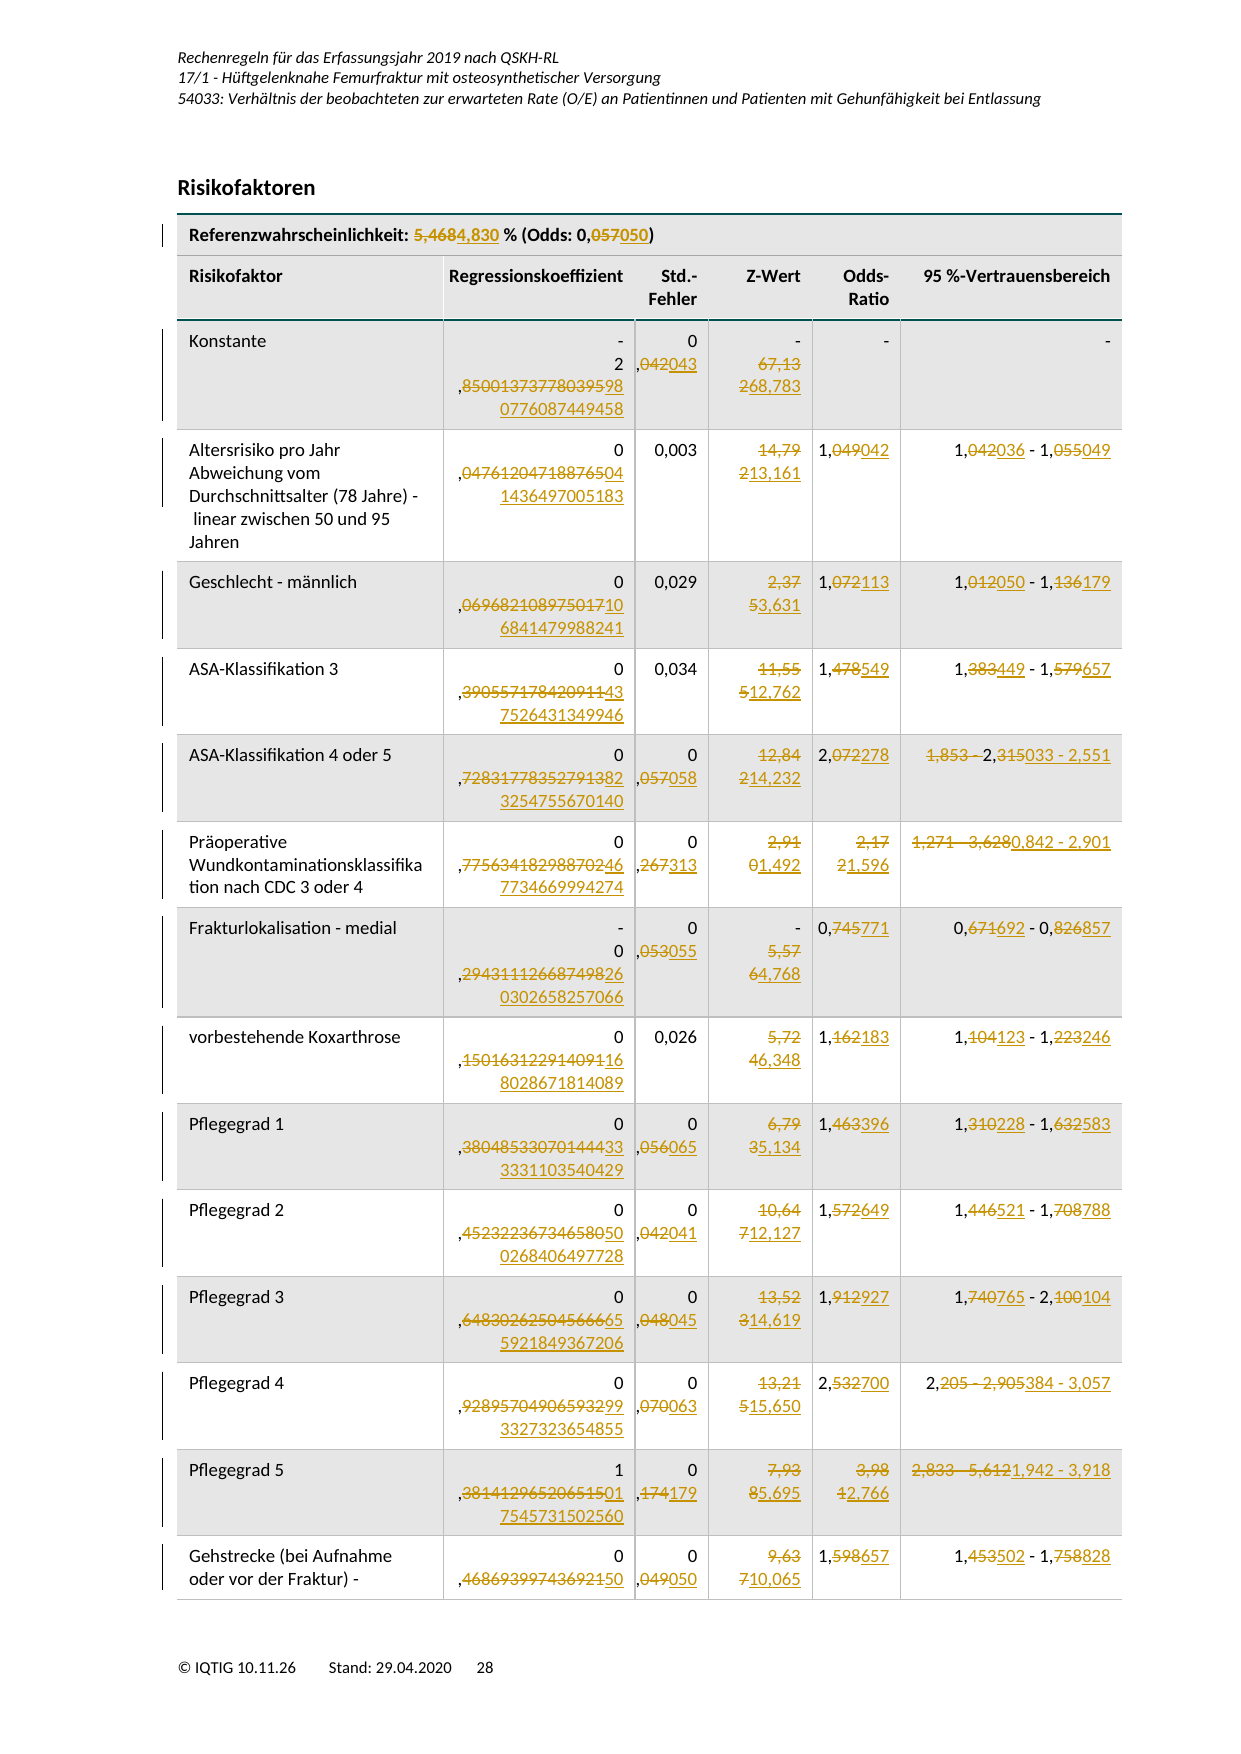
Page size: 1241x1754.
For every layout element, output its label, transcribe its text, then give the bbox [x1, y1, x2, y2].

table_cell 0, [636, 735, 708, 821]
table_cell [709, 649, 812, 734]
table_cell 1, - 1, [901, 1104, 1122, 1189]
table_cell - [709, 321, 812, 429]
table_cell 1, [444, 1450, 634, 1535]
table_cell Konstante [177, 321, 443, 429]
table_cell Pflegegrad 5 [177, 1450, 443, 1535]
table_cell - [813, 321, 900, 429]
table_cell 0, [636, 1277, 708, 1362]
table_cell [709, 1190, 812, 1276]
table_cell [709, 1277, 812, 1362]
table_cell -2, [444, 321, 634, 429]
table_cell - [709, 908, 812, 1016]
table_cell 1, - 1, [901, 1536, 1122, 1599]
table_cell 0, [444, 1018, 634, 1103]
table_cell [709, 430, 812, 561]
table_cell 0,003 [636, 430, 708, 561]
table_cell 0, [444, 1277, 634, 1362]
table_cell 2, [901, 1363, 1122, 1449]
table_cell 1, [813, 1190, 900, 1276]
table_cell 0, [813, 908, 900, 1016]
table_cell Präoperative Wundkontaminationsklassifikation nach CDC 3 oder 4 [177, 822, 443, 907]
table_cell [709, 1104, 812, 1189]
table_cell ASA-Klassifikation 4 oder 5 [177, 735, 443, 821]
table_cell [813, 1450, 900, 1535]
table_cell 0,034 [636, 649, 708, 734]
table_cell Risikofaktor [177, 256, 443, 318]
table_cell Regressionskoeffizient [444, 256, 635, 318]
table_cell 2, [901, 735, 1122, 821]
table_cell 0, [636, 908, 708, 1016]
table_cell 1, [813, 1104, 900, 1189]
table_cell [901, 1450, 1122, 1535]
table_cell vorbestehende Koxarthrose [177, 1018, 443, 1103]
table_cell 2, [813, 1363, 900, 1449]
table_cell [709, 562, 812, 648]
table_cell 0, [444, 562, 634, 648]
table_cell 1, [813, 1018, 900, 1103]
table_cell [709, 735, 812, 821]
table_cell 1, [813, 562, 900, 648]
table_cell Frakturlokalisation - medial [177, 908, 443, 1016]
table_cell [709, 1536, 812, 1599]
table_cell Odds- Ratio [812, 256, 901, 318]
table_cell [813, 822, 900, 907]
table_cell 0, [636, 1363, 708, 1449]
table_cell [709, 822, 812, 907]
table_header Referenzwahrscheinlichkeit: % (Odds: 0,) [177, 215, 1122, 255]
table_cell 0, [444, 1363, 634, 1449]
table_cell 95 %-Vertrauensbereich [901, 256, 1122, 318]
table_cell 0, [636, 321, 708, 429]
table_cell 1, - 1, [901, 1190, 1122, 1276]
table_cell 0, [444, 1190, 634, 1276]
table_cell 0, [444, 1104, 634, 1189]
table_cell Pflegegrad 4 [177, 1363, 443, 1449]
table_cell 0, [444, 430, 634, 561]
table_cell 0, - 0, [901, 908, 1122, 1016]
table_cell 1, - 1, [901, 1018, 1122, 1103]
table_cell 0, [444, 735, 634, 821]
table_cell - [901, 321, 1122, 429]
table_cell [709, 1363, 812, 1449]
table_cell 0, [444, 822, 634, 907]
table_cell 0,029 [636, 562, 708, 648]
table_cell Geschlecht - männlich [177, 562, 443, 648]
table_cell Pflegegrad 1 [177, 1104, 443, 1189]
table_cell 0, [636, 1536, 708, 1599]
table_cell 0, [444, 1536, 634, 1599]
table_cell Std.- Fehler [635, 256, 709, 318]
table_cell [709, 1450, 812, 1535]
table_cell -0, [444, 908, 634, 1016]
table_cell 0,026 [636, 1018, 708, 1103]
table_cell 0, [636, 1450, 708, 1535]
table_cell Altersrisiko pro Jahr Abweichung vom Durchschnittsalter (78 Jahre) - linear zwischen 50 und 95 Jahren [177, 430, 443, 561]
table_cell 1, [813, 1536, 900, 1599]
table_cell 0, [636, 822, 708, 907]
table_cell Pflegegrad 2 [177, 1190, 443, 1276]
table_cell 1, [813, 649, 900, 734]
table_cell 0, [444, 649, 634, 734]
table_cell 1, [813, 1277, 900, 1362]
table_cell 0, [636, 1190, 708, 1276]
table_cell [709, 1018, 812, 1103]
table_cell [901, 822, 1122, 907]
table_cell 0, [636, 1104, 708, 1189]
table_cell Pflegegrad 3 [177, 1277, 443, 1362]
table_cell 1, - 2, [901, 1277, 1122, 1362]
table_cell Z-Wert [709, 256, 812, 318]
table_cell 1, - 1, [901, 649, 1122, 734]
table_cell ASA-Klassifikation 3 [177, 649, 443, 734]
table_cell 2, [813, 735, 900, 821]
table_cell 1, - 1, [901, 430, 1122, 561]
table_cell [177, 1536, 443, 1599]
text Risikofaktoren [177, 173, 1122, 201]
table_cell 1, - 1, [901, 562, 1122, 648]
table_cell 1, [813, 430, 900, 561]
